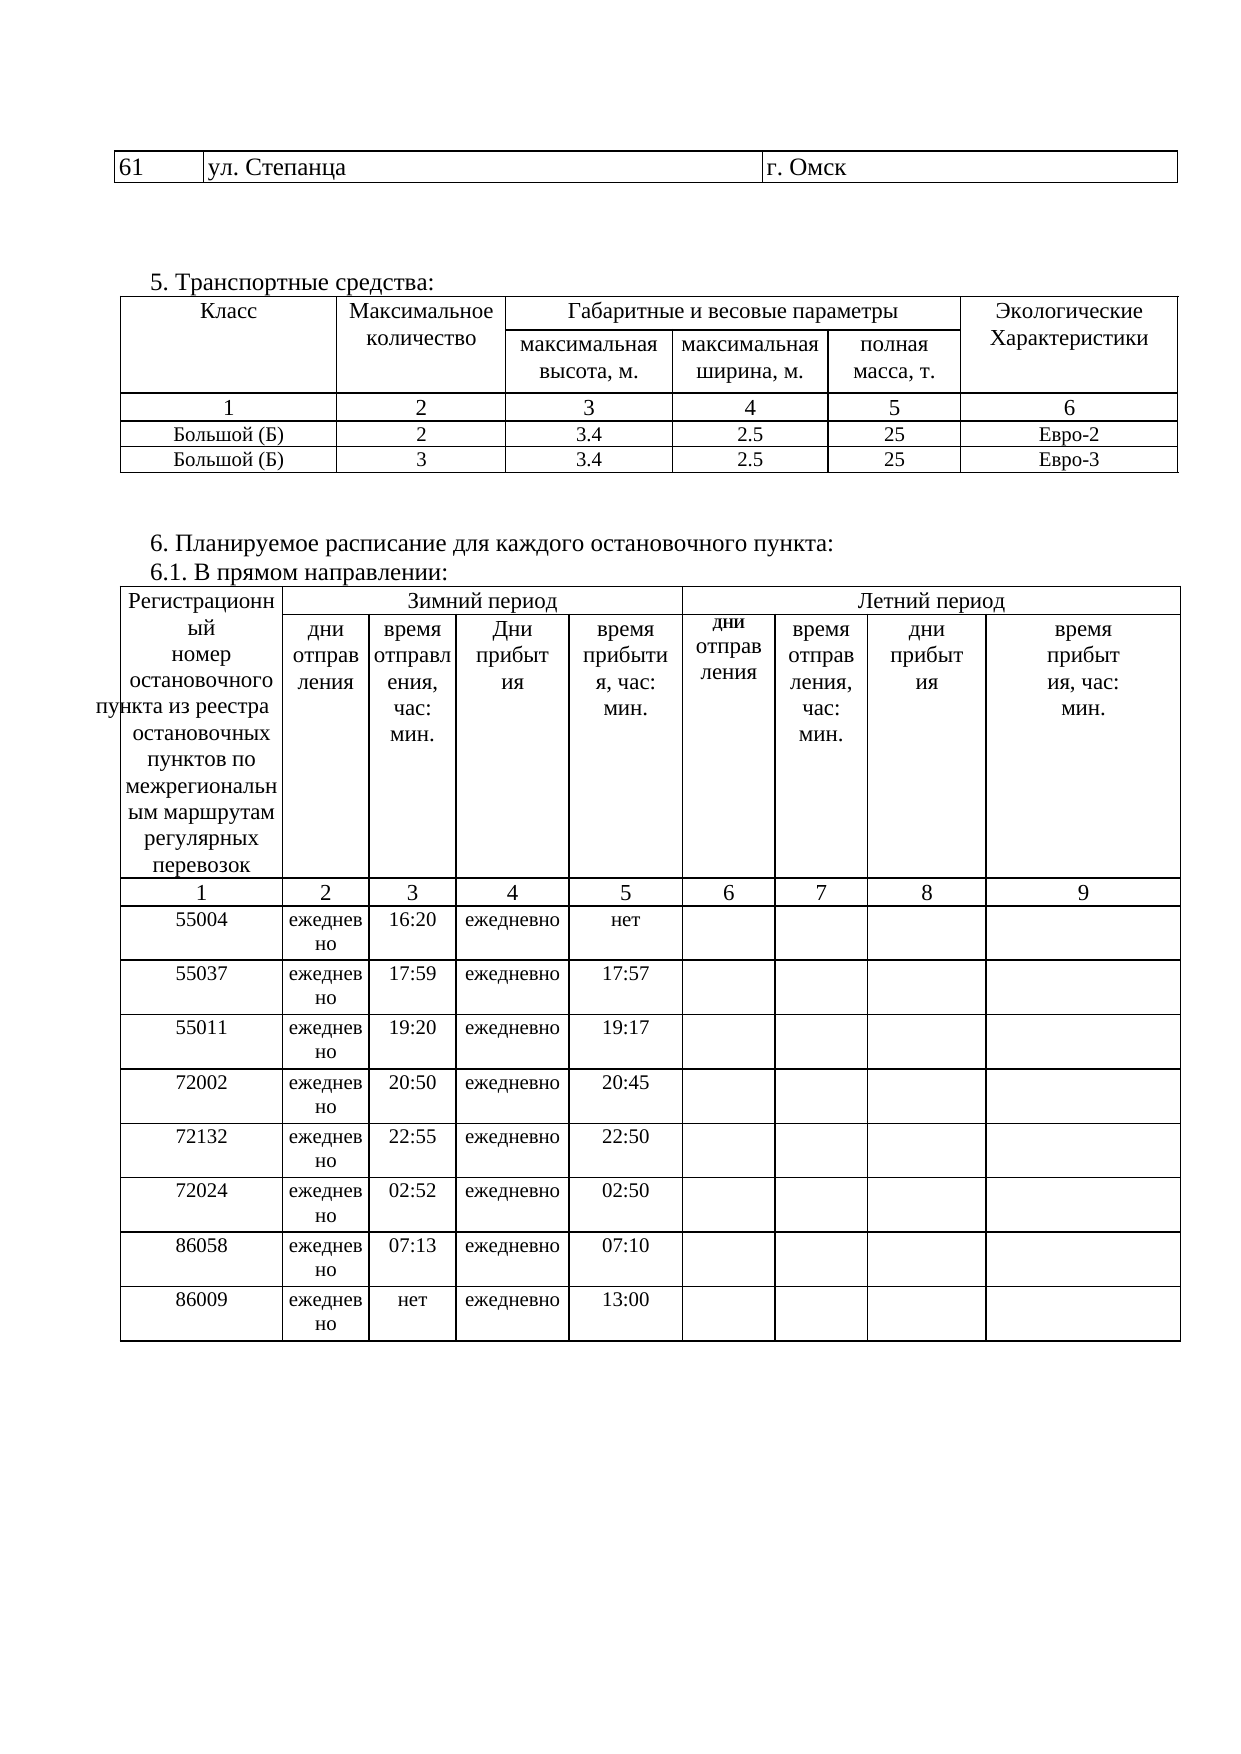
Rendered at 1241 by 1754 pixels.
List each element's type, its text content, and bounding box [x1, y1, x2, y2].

table_cell ежедневно [283, 1287, 368, 1340]
table_cell 8 [868, 879, 985, 905]
table_cell 1 [121, 394, 336, 420]
table_header Регистрационный номер остановочного пункта из реестра остановочных пунктов по межрегиональным маршрутам регулярных перевозок [121, 587, 282, 877]
table_cell [987, 1178, 1180, 1231]
table_cell ежедневно [283, 1015, 368, 1068]
table_cell 17:57 [570, 961, 682, 1014]
table_cell [987, 907, 1180, 959]
table_cell 2 [337, 394, 505, 420]
table_header Габаритные и весовые параметры [506, 297, 960, 329]
table_cell [987, 1015, 1180, 1068]
table_cell ежедневно [283, 1124, 368, 1177]
table_cell Большой (Б) [121, 447, 336, 471]
table_cell [683, 961, 774, 1014]
table_cell нет [570, 907, 682, 959]
table_cell ежедневно [457, 1178, 568, 1231]
table_cell Дни прибыт ия [457, 615, 568, 877]
table_cell 72002 [121, 1070, 282, 1122]
table_cell [868, 1233, 985, 1286]
table_cell 6 [961, 394, 1177, 420]
table_cell ежедневно [283, 907, 368, 959]
table_cell 4 [457, 879, 568, 905]
table_cell [683, 1124, 774, 1177]
table_cell ежедневно [457, 907, 568, 959]
table_cell [683, 1287, 774, 1340]
table_cell ежедневно [283, 1233, 368, 1286]
table_cell 3 [337, 447, 505, 471]
table_cell 17:59 [370, 961, 455, 1014]
table_header Класс [121, 297, 336, 392]
table_cell 19:20 [370, 1015, 455, 1068]
table_cell 2.5 [673, 422, 827, 446]
table_cell [776, 907, 867, 959]
table_header Зимний период [283, 587, 682, 613]
text 5. Транспортные средства: [150, 267, 1090, 296]
table_cell 61 [115, 152, 203, 181]
table_header Экологические Характеристики [961, 297, 1177, 392]
table_cell 16:20 [370, 907, 455, 959]
table_cell 25 [829, 447, 960, 471]
table_cell ежедневно [457, 1233, 568, 1286]
table_cell ул. Степанца [204, 152, 762, 181]
table_cell 3 [506, 394, 672, 420]
table_cell 5 [829, 394, 960, 420]
table_cell дни отправ ления [283, 615, 368, 877]
table_cell время отправл ения, час: мин. [370, 615, 455, 877]
table_cell [683, 1178, 774, 1231]
table_cell 55011 [121, 1015, 282, 1068]
table_cell [868, 1015, 985, 1068]
table_cell 86009 [121, 1287, 282, 1340]
table_cell [987, 1287, 1180, 1340]
table_cell дни прибыт ия [868, 615, 985, 877]
table_cell 9 [987, 879, 1180, 905]
table_cell [987, 1124, 1180, 1177]
table_cell 3.4 [506, 447, 672, 471]
table_cell ежедневно [457, 1287, 568, 1340]
table_cell 7 [776, 879, 867, 905]
table_cell 07:10 [570, 1233, 682, 1286]
table_cell 55004 [121, 907, 282, 959]
table_cell ежедневно [457, 1015, 568, 1068]
table_cell 07:13 [370, 1233, 455, 1286]
table_cell 72132 [121, 1124, 282, 1177]
table_cell 20:50 [370, 1070, 455, 1122]
table_cell время прибыти я, час: мин. [570, 615, 682, 877]
table_cell ДНИ отправ ления [683, 615, 774, 877]
table_cell [683, 1233, 774, 1286]
table_cell Евро-2 [961, 422, 1177, 446]
table_cell 55037 [121, 961, 282, 1014]
table_cell [868, 907, 985, 959]
table_cell 6 [683, 879, 774, 905]
table_cell 2 [283, 879, 368, 905]
table_cell время прибыт ия, час: мин. [987, 615, 1180, 877]
table_cell 19:17 [570, 1015, 682, 1068]
table_cell [776, 1287, 867, 1340]
table_header Максимальное количество [337, 297, 505, 392]
table_cell 02:52 [370, 1178, 455, 1231]
table_cell г. Омск [763, 152, 1177, 181]
table_cell [868, 1287, 985, 1340]
table_cell 86058 [121, 1233, 282, 1286]
table_cell 3.4 [506, 422, 672, 446]
table_cell 3 [370, 879, 455, 905]
table_cell [683, 1070, 774, 1122]
table_cell ежедневно [283, 961, 368, 1014]
table_cell 20:45 [570, 1070, 682, 1122]
table_header Летний период [683, 587, 1180, 613]
table_cell 02:50 [570, 1178, 682, 1231]
table_cell [868, 1178, 985, 1231]
table_cell 2 [337, 422, 505, 446]
table_cell 2.5 [673, 447, 827, 471]
table_cell [987, 1070, 1180, 1122]
table_cell полная масса, т. [829, 331, 960, 392]
table_cell [776, 1124, 867, 1177]
table_cell [987, 961, 1180, 1014]
text 6. Планируемое расписание для каждого остановочного пункта: [150, 528, 1090, 557]
table_cell 72024 [121, 1178, 282, 1231]
text 6.1. В прямом направлении: [150, 557, 1090, 586]
table_cell ежедневно [283, 1178, 368, 1231]
table_cell [683, 907, 774, 959]
table_cell максимальная ширина, м. [673, 331, 827, 392]
table_cell время отправ ления, час: мин. [776, 615, 867, 877]
table_cell [776, 1070, 867, 1122]
table_cell 4 [673, 394, 827, 420]
table_cell 13:00 [570, 1287, 682, 1340]
table_cell 5 [570, 879, 682, 905]
table_cell 22:55 [370, 1124, 455, 1177]
table_cell [868, 961, 985, 1014]
table_cell [868, 1070, 985, 1122]
table_cell ежедневно [457, 1070, 568, 1122]
table_cell Большой (Б) [121, 422, 336, 446]
table_cell максимальная высота, м. [506, 331, 672, 392]
table_cell [683, 1015, 774, 1068]
table_cell 25 [829, 422, 960, 446]
table_cell [776, 1233, 867, 1286]
table_cell [987, 1233, 1180, 1286]
table_cell ежедневно [457, 1124, 568, 1177]
table_cell 22:50 [570, 1124, 682, 1177]
table_cell 1 [121, 879, 282, 905]
table_cell ежедневно [283, 1070, 368, 1122]
table_cell [776, 1178, 867, 1231]
table_cell [776, 961, 867, 1014]
table_cell [776, 1015, 867, 1068]
table_cell Евро-3 [961, 447, 1177, 471]
table_cell [868, 1124, 985, 1177]
table_cell нет [370, 1287, 455, 1340]
table_cell ежедневно [457, 961, 568, 1014]
